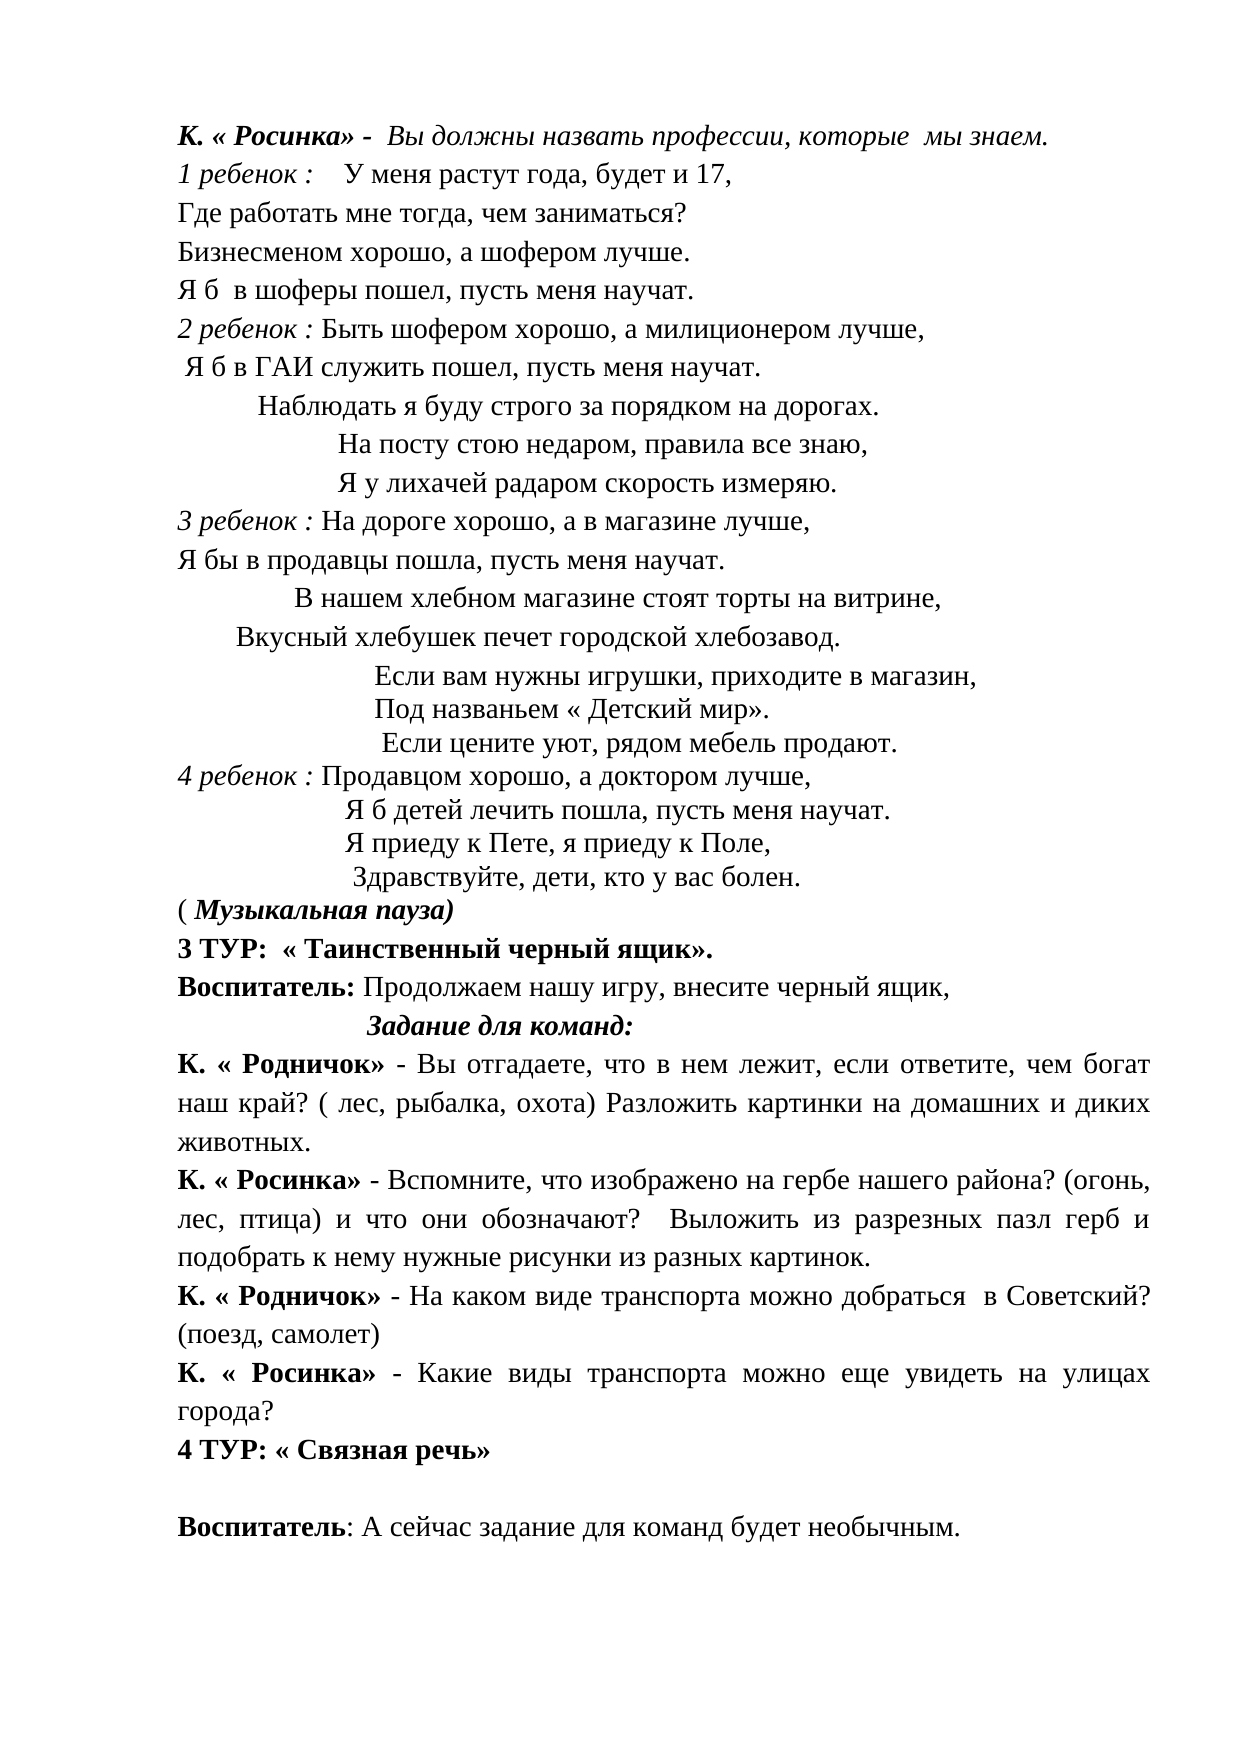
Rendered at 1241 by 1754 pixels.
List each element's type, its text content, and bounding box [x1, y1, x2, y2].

text Где работать мне тогда, чем заниматься? [177, 195, 1152, 229]
text Если вам нужны игрушки, приходите в магазин, [177, 658, 1152, 691]
text Наблюдать я буду строго за порядком на дорогах. [177, 388, 1152, 421]
text Если цените уют, рядом мебель продают. [177, 725, 1152, 758]
text К. « Росинка» - Вы должны назвать профессии, которые мы знаем. [177, 118, 1152, 152]
text Задание для команд: [177, 1008, 1152, 1042]
text 3 ТУР: « Таинственный черный ящик». [177, 931, 1152, 964]
text 2 ребенок : Быть шофером хорошо, а милиционером лучше, [177, 311, 1152, 344]
text Я б в шоферы пошел, пусть меня научат. [177, 272, 1152, 306]
text Здравствуйте, дети, кто у вас болен. [177, 859, 1152, 892]
text В нашем хлебном магазине стоят торты на витрине, [177, 581, 1152, 614]
text Я б в ГАИ служить пошел, пусть меня научат. [177, 349, 1152, 383]
text Я бы в продавцы пошла, пусть меня научат. [177, 542, 1152, 576]
text Бизнесменом хорошо, а шофером лучше. [177, 234, 1152, 267]
text Воспитатель: Продолжаем нашу игру, внесите черный ящик, [177, 969, 1152, 1003]
text 1 ребенок : У меня растут года, будет и 17, [177, 157, 1152, 190]
text 3 ребенок : На дороге хорошо, а в магазине лучше, [177, 503, 1152, 537]
text На посту стою недаром, правила все знаю, [177, 426, 1152, 460]
text Вкусный хлебушек печет городской хлебозавод. [177, 619, 1152, 653]
text Воспитатель: А сейчас задание для команд будет необычным. [177, 1509, 1152, 1543]
text 4 ребенок : Продавцом хорошо, а доктором лучше, [177, 758, 1152, 792]
text Я приеду к Пете, я приеду к Поле, [177, 825, 1152, 859]
text Я у лихачей радаром скорость измеряю. [177, 465, 1152, 498]
text К. « Росинка» - Какие виды транспорта можно еще увидеть на улицах города? [177, 1355, 1152, 1427]
text 4 ТУР: « Связная речь» [177, 1432, 1152, 1466]
text К. « Росинка» - Вспомните, что изображено на гербе нашего района? (огонь, лес, птица) и что они обозначают? Выложить из разрезных пазл герб и подобрать к нему нужные рисунки из разных картинок. [177, 1162, 1152, 1273]
text Под названьем « Детский мир». [177, 691, 1152, 725]
text К. « Родничок» - Вы отгадаете, что в нем лежит, если ответите, чем богат наш край? ( лес, рыбалка, охота) Разложить картинки на домашних и диких животных. [177, 1047, 1152, 1157]
text К. « Родничок» - На каком виде транспорта можно добраться в Советский? (поезд, самолет) [177, 1278, 1152, 1350]
text ( Музыкальная пауза) [177, 892, 1152, 926]
text Я б детей лечить пошла, пусть меня научат. [177, 792, 1152, 825]
